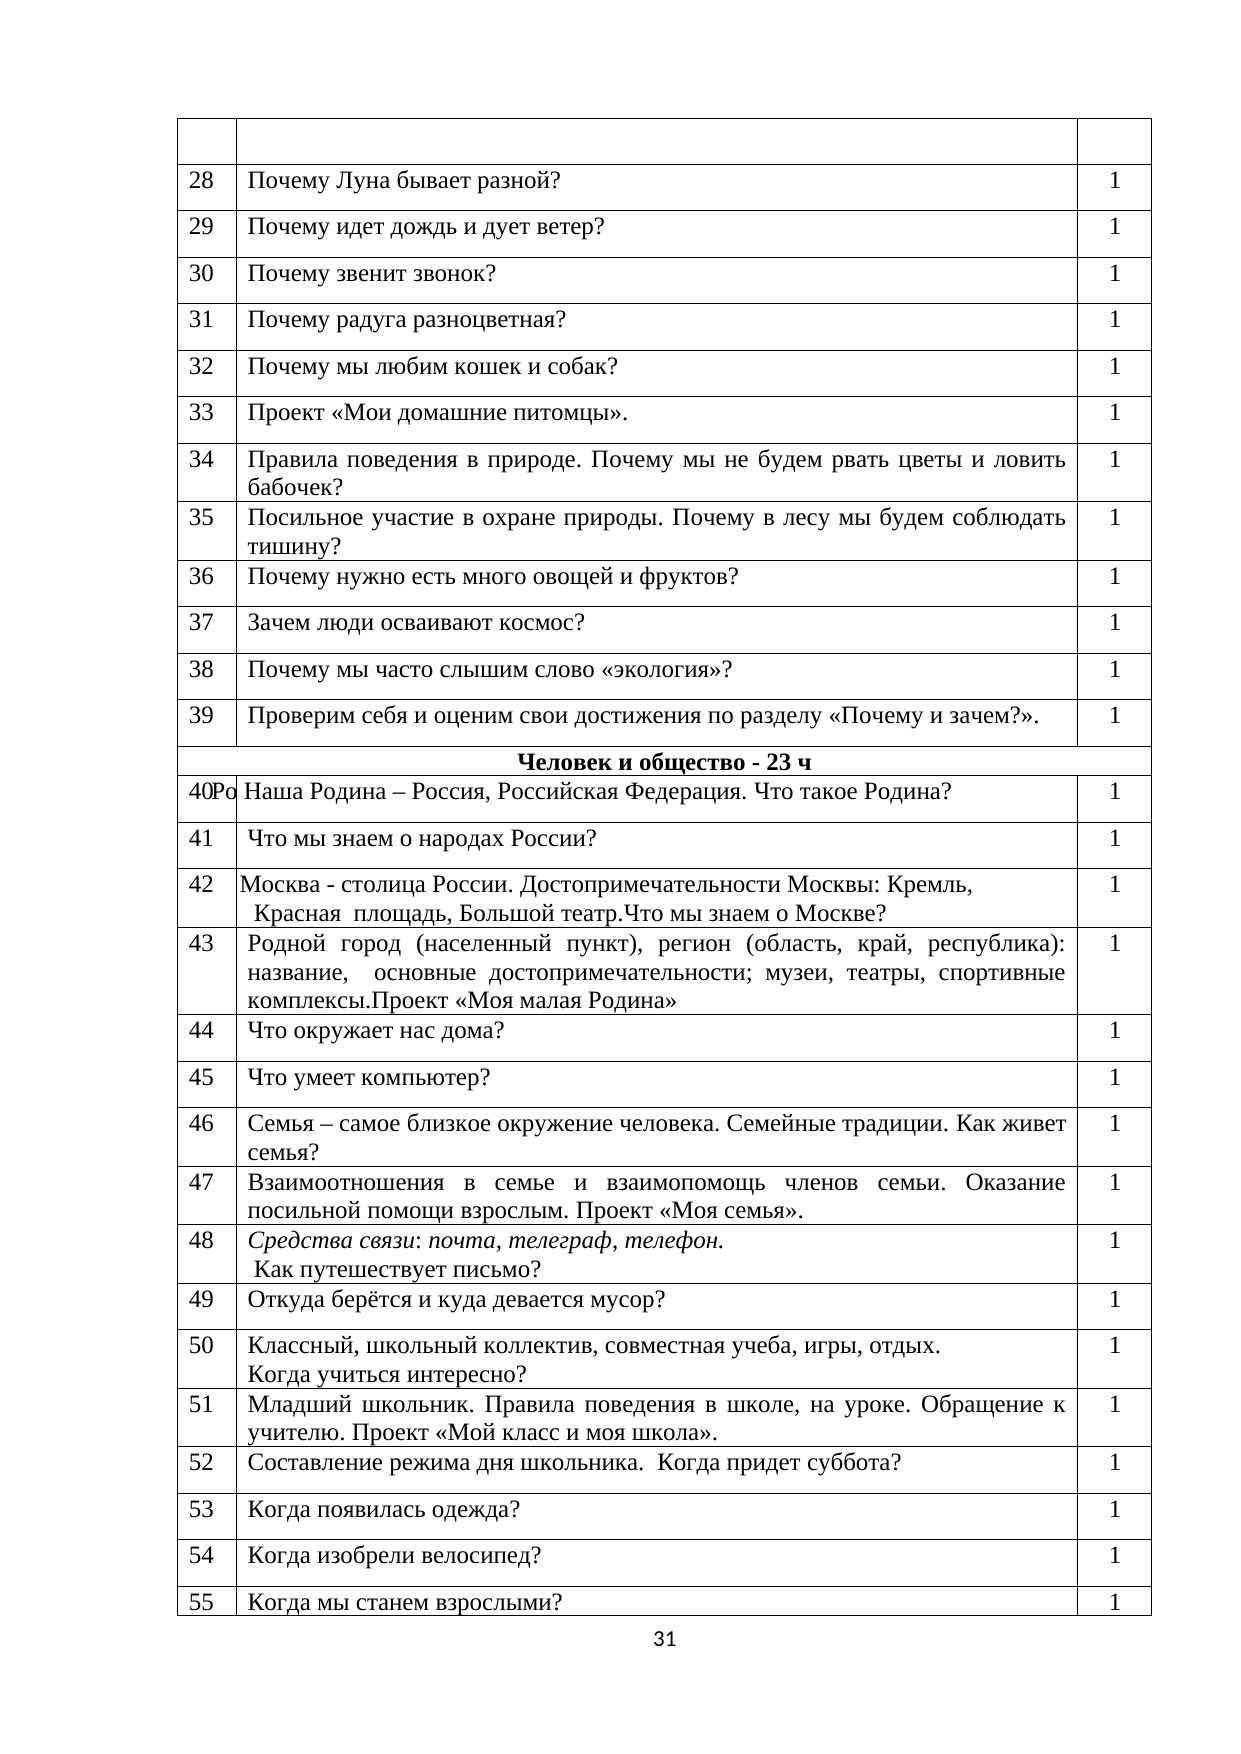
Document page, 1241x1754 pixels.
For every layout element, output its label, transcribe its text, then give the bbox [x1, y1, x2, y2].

table_cell 36 [178, 561, 236, 606]
table_cell 1 [1078, 1447, 1151, 1493]
table_cell 1 [1078, 119, 1151, 164]
table_cell 49 [178, 1284, 236, 1329]
table_cell 37 [178, 607, 236, 653]
table_cell 1 [1078, 1389, 1151, 1446]
table_cell Проверим себя и оценим свои достижения по разделу «Почему и зачем?». [237, 700, 1077, 746]
table_cell Ро Наша Родина – Россия, Российская Федерация. Что такое Родина? [237, 776, 1077, 822]
table_cell 1 [1078, 258, 1151, 303]
table_cell 1 [1078, 165, 1151, 210]
table_cell 31 [178, 304, 236, 350]
table_cell 1 [1078, 1540, 1151, 1586]
table_cell 30 [178, 258, 236, 303]
table_cell 54 [178, 1540, 236, 1586]
table_cell 1 [1078, 304, 1151, 350]
table_cell Человек и общество - 23 ч [178, 747, 1151, 775]
table_cell 1 [1078, 823, 1151, 868]
table_cell 1 [1078, 700, 1151, 746]
table_cell Откуда берётся и куда девается мусор? [237, 1284, 1077, 1329]
table_cell 1 [1078, 444, 1151, 501]
table_cell 47 [178, 1167, 236, 1224]
table_cell 29 [178, 211, 236, 257]
table_cell 1 [1078, 607, 1151, 653]
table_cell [237, 119, 1077, 164]
table_cell Почему мы любим кошек и собак? [237, 351, 1077, 396]
table_cell 50 [178, 1330, 236, 1388]
table_cell Взаимоотношения в семье и взаимопомощь членов семьи. Оказание посильной помощи взрослым. Проект «Моя семья». [237, 1167, 1077, 1224]
table_cell Правила поведения в природе. Почему мы не будем рвать цветы и ловить бабочек? [237, 444, 1077, 501]
table_cell 52 [178, 1447, 236, 1493]
table_cell Москва - столица России. Достопримечательности Москвы: Кремль, Красная площадь, Большой театр.Что мы знаем о Москве? [237, 869, 1077, 927]
table_cell Средства связи: почта, телеграф, телефон. Как путешествует письмо? [237, 1225, 1077, 1283]
table_cell Младший школьник. Правила поведения в школе, на уроке. Обращение к учителю. Проект «Мой класс и моя школа». [237, 1389, 1077, 1446]
table_cell Когда появилась одежда? [237, 1494, 1077, 1539]
table_cell 55 [178, 1587, 236, 1615]
table_cell Составление режима дня школьника. Когда придет суббота? [237, 1447, 1077, 1493]
table_cell 1 [1078, 502, 1151, 560]
table_cell Семья – самое близкое окружение человека. Семейные традиции. Как живет семья? [237, 1108, 1077, 1166]
table_cell 1 [1078, 211, 1151, 257]
table_cell 48 [178, 1225, 236, 1283]
table_cell 39 [178, 700, 236, 746]
table_cell 1 [1078, 1284, 1151, 1329]
table_cell 1 [1078, 1167, 1151, 1224]
table_cell 44 [178, 1015, 236, 1061]
table_cell 32 [178, 351, 236, 396]
table_cell Классный, школьный коллектив, совместная учеба, игры, отдых. Когда учиться интересно? [237, 1330, 1077, 1388]
table_cell Что окружает нас дома? [237, 1015, 1077, 1061]
table_cell Проект «Мои домашние питомцы». [237, 397, 1077, 443]
table_cell 33 [178, 397, 236, 443]
table_cell 43 [178, 928, 236, 1014]
table_cell 1 [1078, 1587, 1151, 1615]
table_cell Что мы знаем о народах России? [237, 823, 1077, 868]
table_cell 45 [178, 1062, 236, 1107]
table_cell 1 [1078, 351, 1151, 396]
table_cell Посильное участие в охране природы. Почему в лесу мы будем соблюдать тишину? [237, 502, 1077, 560]
table_cell 38 [178, 654, 236, 699]
table_cell Почему нужно есть много овощей и фруктов? [237, 561, 1077, 606]
table_cell 1 [1078, 1015, 1151, 1061]
table_cell 27 [178, 119, 236, 164]
table_cell 41 [178, 823, 236, 868]
table_cell 34 [178, 444, 236, 501]
table_cell 42 [178, 869, 236, 927]
table_cell 1 [1078, 1330, 1151, 1388]
table_cell Зачем люди осваивают космос? [237, 607, 1077, 653]
table_cell 35 [178, 502, 236, 560]
table_cell 1 [1078, 1062, 1151, 1107]
table_cell 1 [1078, 928, 1151, 1014]
table_cell Почему радуга разноцветная? [237, 304, 1077, 350]
table_cell Что умеет компьютер? [237, 1062, 1077, 1107]
table_cell 40 [178, 776, 236, 822]
table_cell Почему Луна бывает разной? [237, 165, 1077, 210]
table_cell Почему мы часто слышим слово «экология»? [237, 654, 1077, 699]
table_cell Почему звенит звонок? [237, 258, 1077, 303]
table_cell Родной город (населенный пункт), регион (область, край, республика): название, основные достопримечательности; музеи, театры, спортивные комплексы.Проект «Моя малая Родина» [237, 928, 1077, 1014]
table_cell 46 [178, 1108, 236, 1166]
table_cell Когда изобрели велосипед? [237, 1540, 1077, 1586]
table_cell 53 [178, 1494, 236, 1539]
table_cell 1 [1078, 654, 1151, 699]
table_cell 28 [178, 165, 236, 210]
table_cell 1 [1078, 776, 1151, 822]
table_cell 51 [178, 1389, 236, 1446]
table_cell 1 [1078, 1494, 1151, 1539]
table_cell 1 [1078, 1225, 1151, 1283]
table_cell 1 [1078, 561, 1151, 606]
table_cell Почему идет дождь и дует ветер? [237, 211, 1077, 257]
table_cell 1 [1078, 869, 1151, 927]
table_cell 1 [1078, 1108, 1151, 1166]
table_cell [237, 1587, 1077, 1615]
table_cell 1 [1078, 397, 1151, 443]
